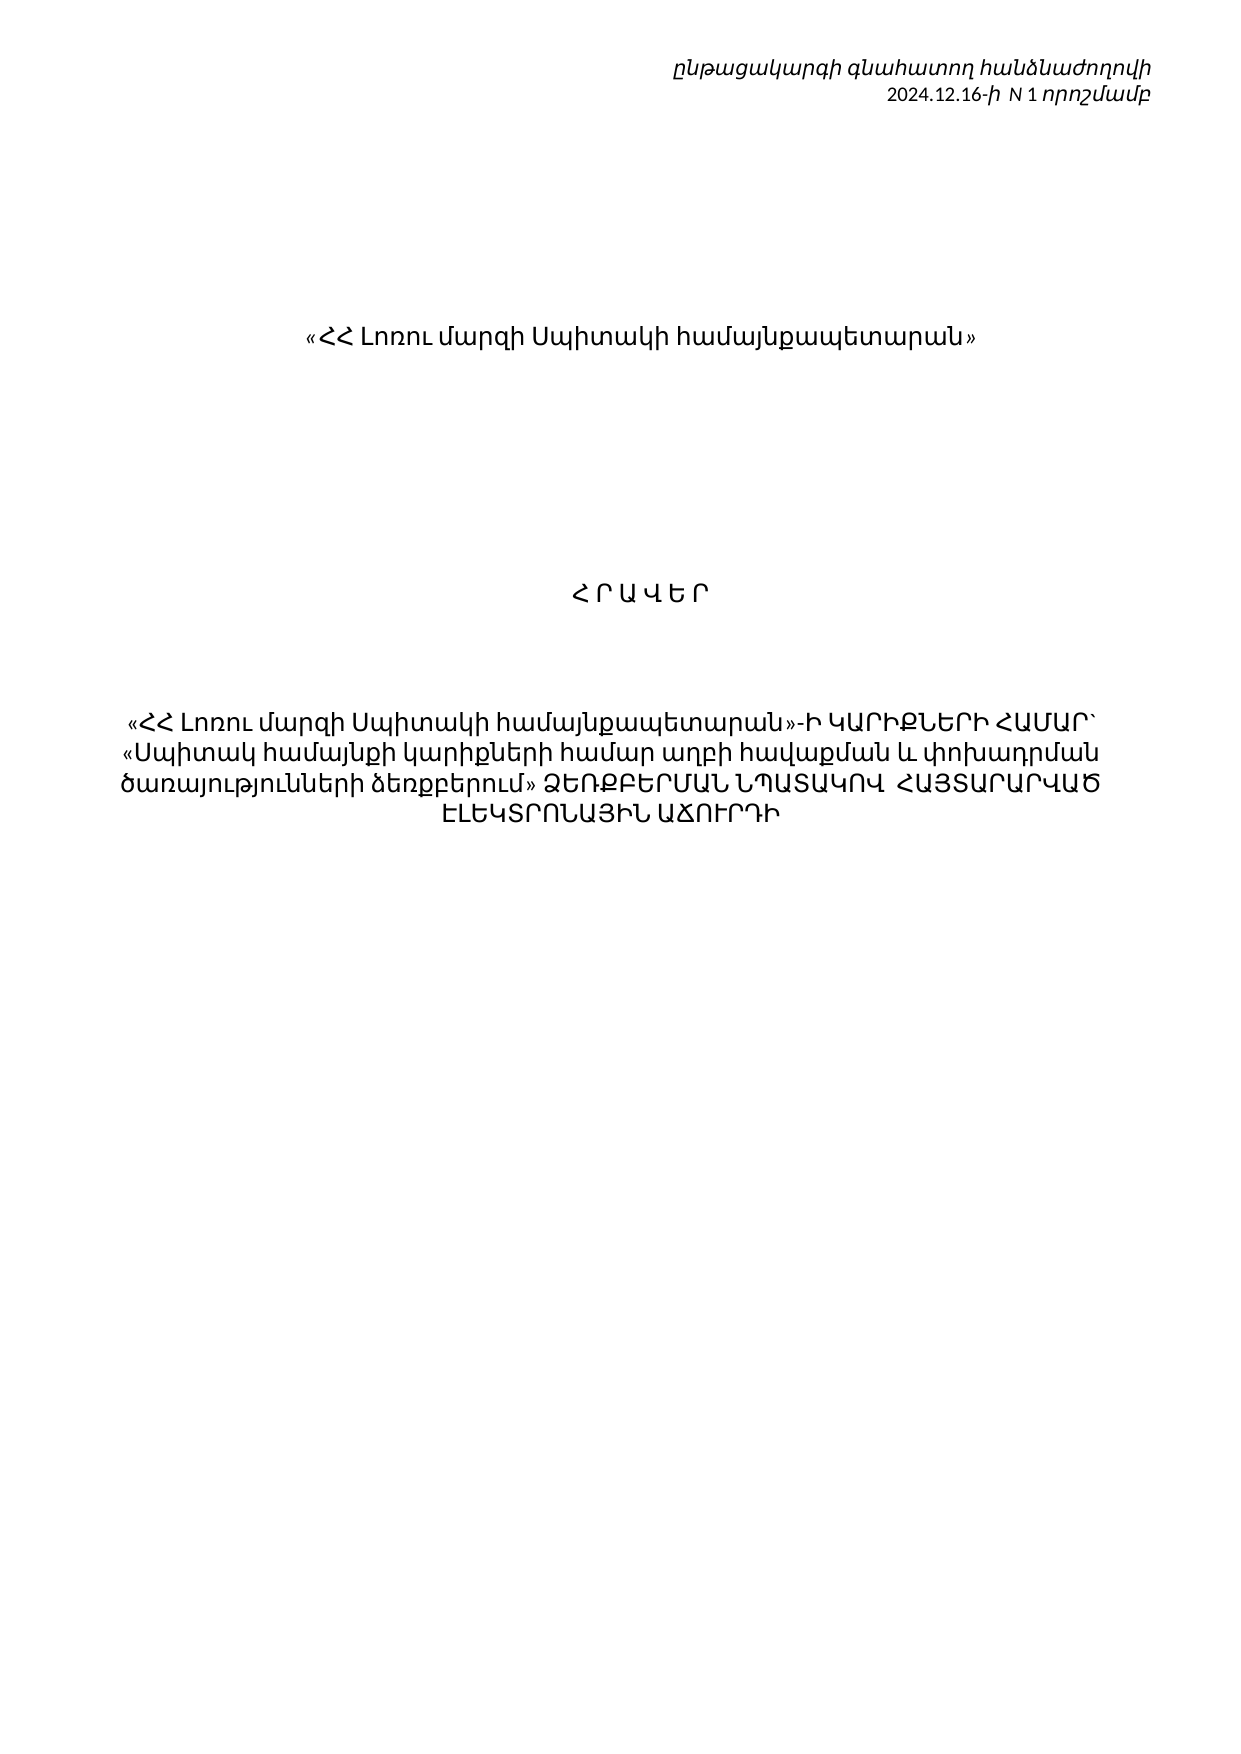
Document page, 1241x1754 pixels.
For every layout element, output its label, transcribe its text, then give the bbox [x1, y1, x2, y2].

text ընթացակարգի գնահատող հանձնաժողովի [69, 56, 1152, 81]
text Հ Ր Ա Վ Ե Ր [69, 578, 1152, 608]
text «ՀՀ Լոռու մարզի Սպիտակի համայնքապետարան»-Ի ԿԱՐԻՔՆԵՐԻ ՀԱՄԱՐ` «Սպիտակ համայնքի կարիքների համար աղբի հավաքման և փոխադրման ծառայությունների ձեռքբերում» ՁԵՌՔԲԵՐՄԱՆ ՆՊԱՏԱԿՈՎ ՀԱՅՏԱՐԱՐՎԱԾ ԷԼԵԿՏՐՈՆԱՅԻՆ ԱՃՈՒՐԴԻ [69, 707, 1152, 829]
text 2024.12.16 -ի N 1 որոշմամբ [69, 81, 1152, 106]
text « ՀՀ Լոռու մարզի Սպիտակի համայնքապետարան» [69, 321, 1152, 352]
